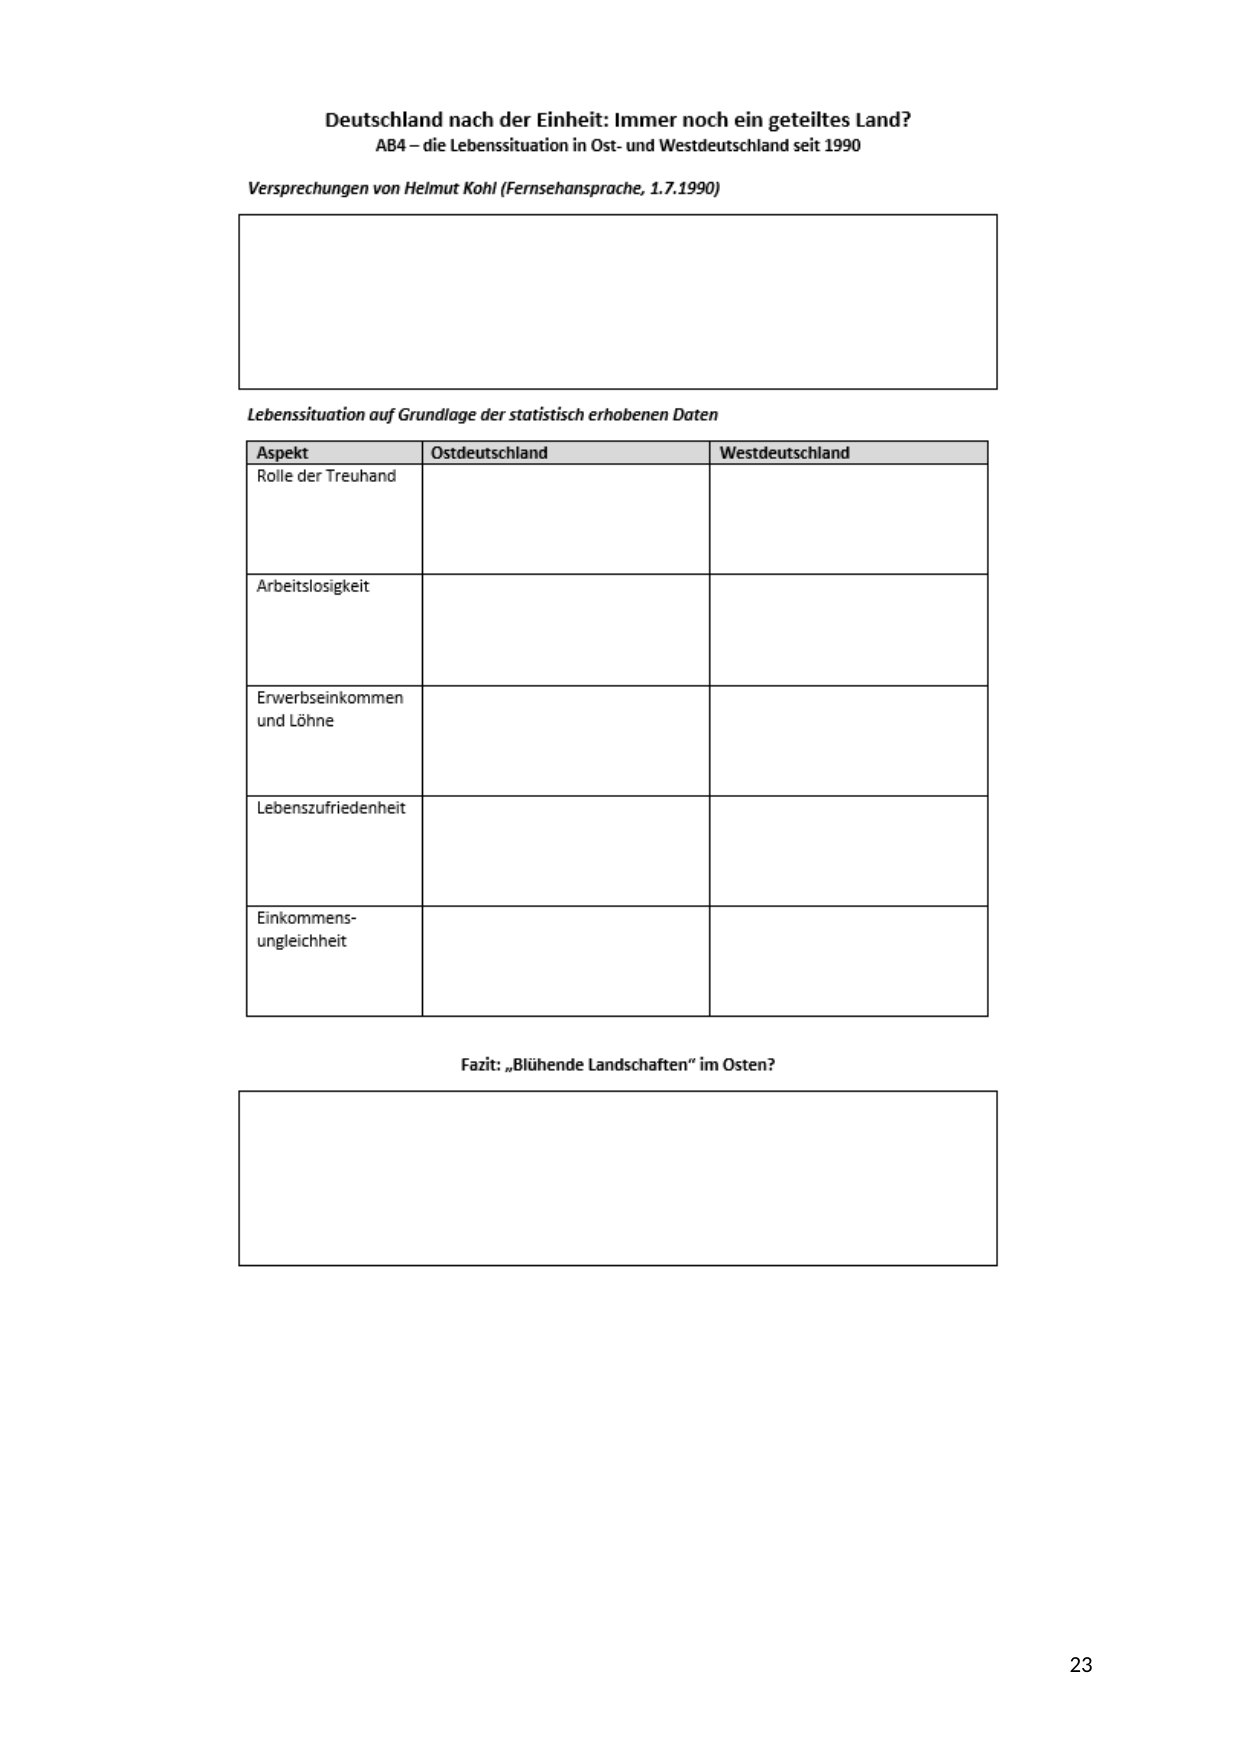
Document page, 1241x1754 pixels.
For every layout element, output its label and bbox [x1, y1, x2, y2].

picture [171, 59, 1069, 1388]
